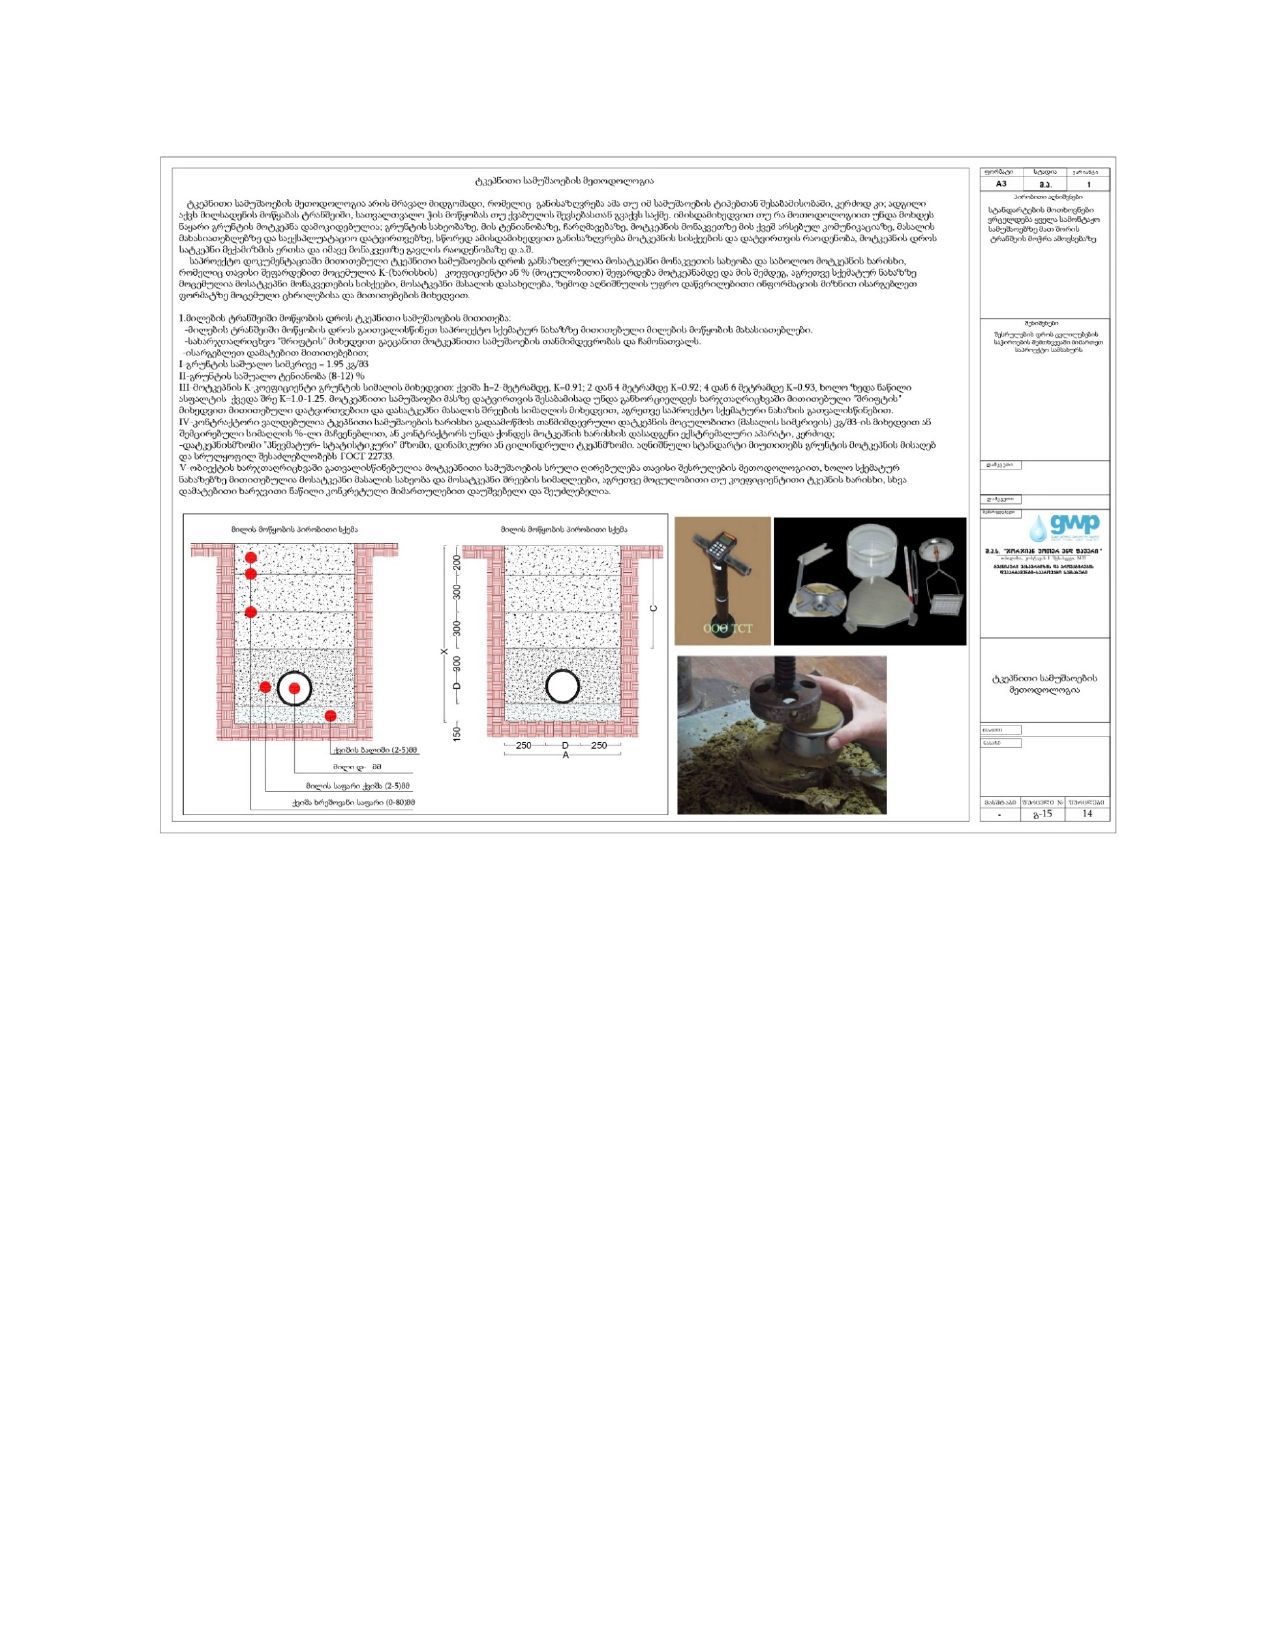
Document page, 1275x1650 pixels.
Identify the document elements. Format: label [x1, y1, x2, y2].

picture [150, 150, 1125, 840]
